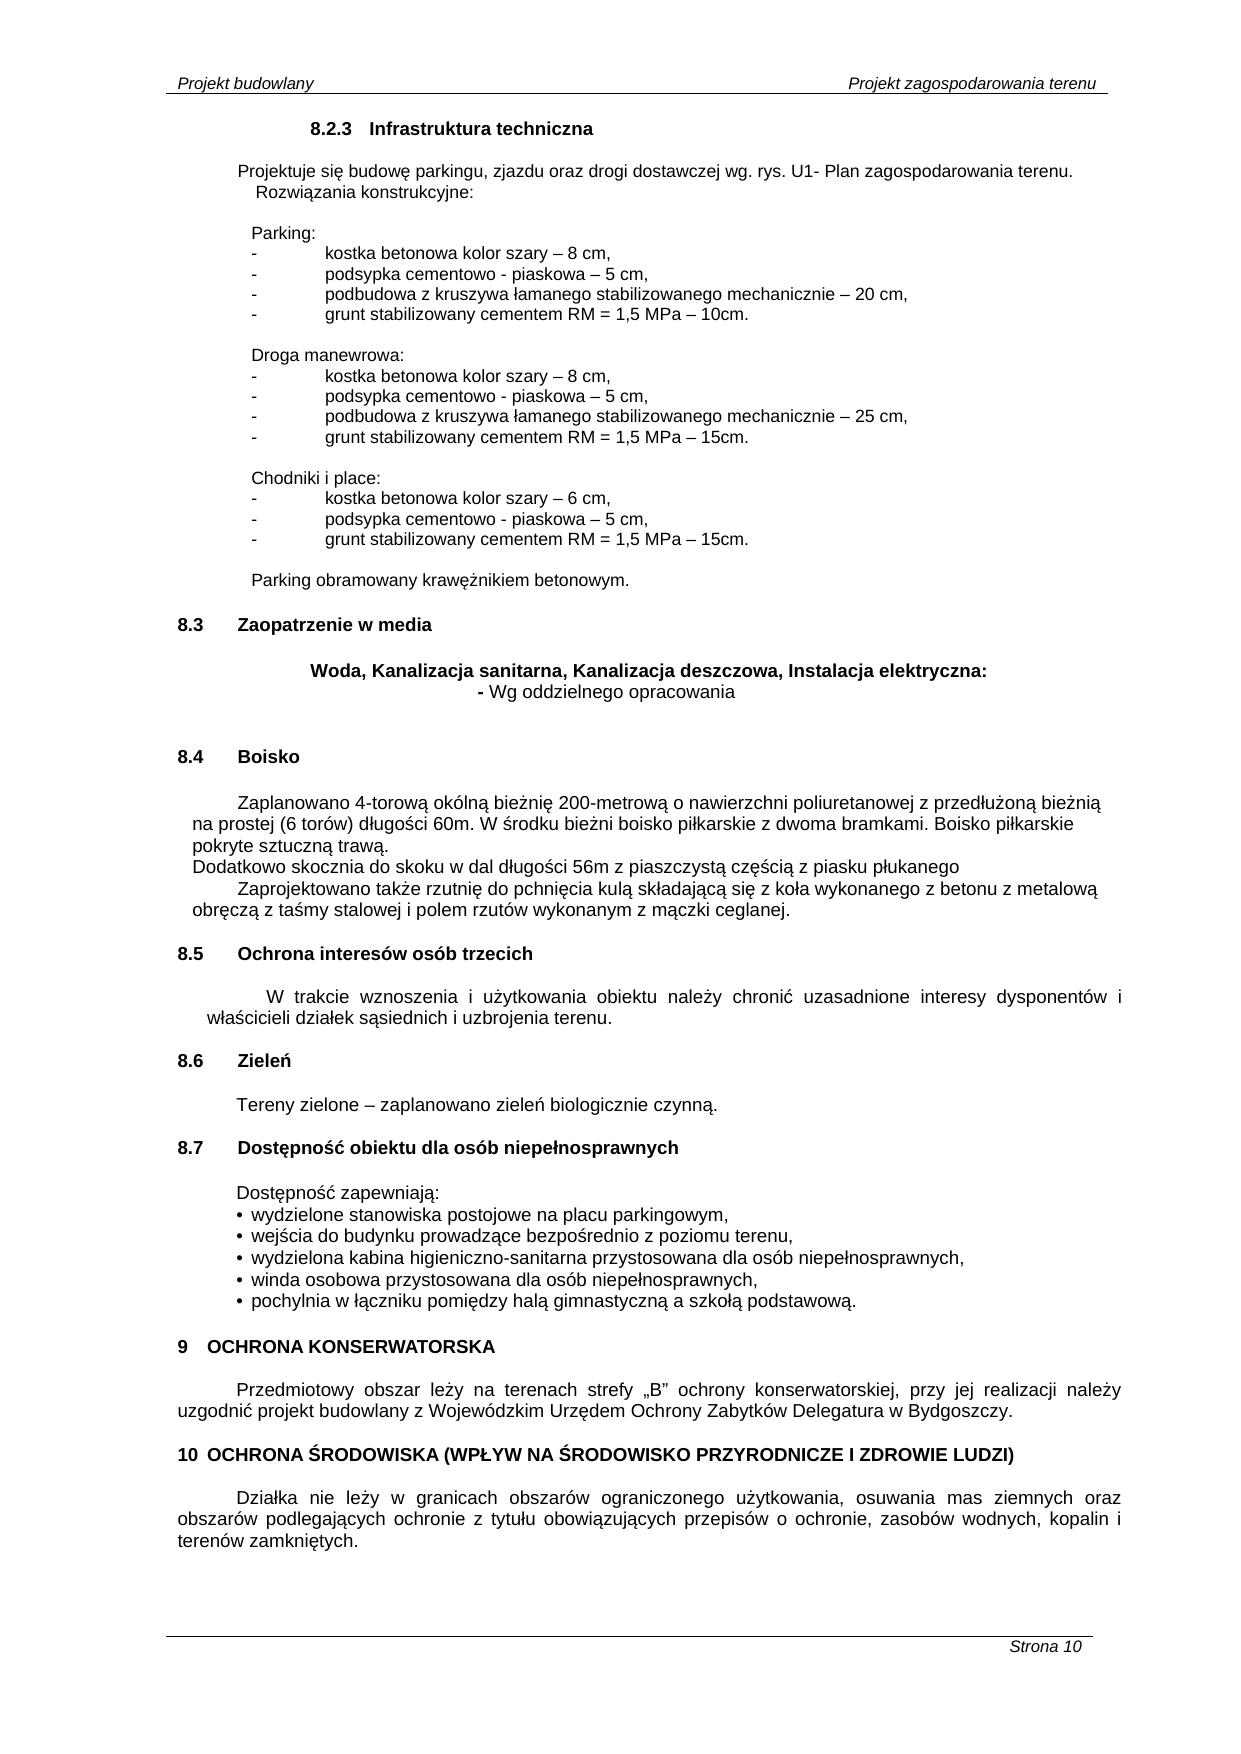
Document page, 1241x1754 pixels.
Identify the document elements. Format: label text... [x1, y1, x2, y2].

text Przedmiotowy obszar leży na terenach strefy „B” ochrony konserwatorskiej, przy jej realizacji należy uzgodnić projekt budowlany z Wojewódzkim Urzędem Ochrony Zabytków Delegatura w Bydgoszczy. [177, 1379, 1122, 1422]
text • wydzielona kabina higieniczno-sanitarna przystosowana dla osób niepełnosprawnych, [236, 1247, 1122, 1268]
list Parking obramowany krawężnikiem betonowym. [251, 569, 1122, 590]
text W trakcie wznoszenia i użytkowania obiektu należy chronić uzasadnione interesy dysponentów i właścicieli działek sąsiednich i uzbrojenia terenu. [207, 986, 1122, 1029]
text Zaprojektowano także rzutnię do pchnięcia kulą składającą się z koła wykonanego z betonu z metalową obręczą z taśmy stalowej i polem rzutów wykonanym z mączki ceglanej. [192, 878, 1122, 921]
list Parking: [251, 222, 1122, 243]
list - podsypka cementowo - piaskowa – 5 cm, [251, 386, 1122, 406]
subtitle Zieleń [177, 1050, 1122, 1072]
list Rozwiązania konstrukcyjne: [251, 182, 1122, 202]
list - podbudowa z kruszywa łamanego stabilizowanego mechanicznie – 20 cm, [251, 284, 1122, 304]
subtitle Woda, Kanalizacja sanitarna, Kanalizacja deszczowa, Instalacja elektryczna: [177, 659, 1122, 681]
list - grunt stabilizowany cementem RM = 1,5 MPa – 15cm. [251, 427, 1122, 447]
subtitle - Wg oddzielnego opracowania [369, 681, 1122, 703]
text Dodatkowo skocznia do skoku w dal długości 56m z piaszczystą częścią z piasku płukanego [192, 856, 1122, 878]
list - kostka betonowa kolor szary – 6 cm, [251, 488, 1122, 508]
subtitle Infrastruktura techniczna [310, 118, 1122, 140]
subtitle Zaopatrzenie w media [177, 614, 1122, 636]
text Zaplanowano 4-torową okólną bieżnię 200-metrową o nawierzchni poliuretanowej z przedłużoną bieżnią na prostej (6 torów) długości 60m. W środku bieżni boisko piłkarskie z dwoma bramkami. Boisko piłkarskie pokryte sztuczną trawą. [192, 791, 1122, 856]
subtitle Ochrona interesów osób trzecich [177, 942, 1122, 964]
subtitle OCHRONA ŚRODOWISKA (WPŁYW NA ŚRODOWISKO PRZYRODNICZE I ZDROWIE LUDZI) [177, 1443, 1122, 1465]
subtitle Projektuje się budowę parkingu, zjazdu oraz drogi dostawczej wg. rys. U1- Plan zagospodarowania terenu. [237, 161, 1122, 182]
text Dostępność zapewniają: [236, 1182, 1122, 1204]
list - podbudowa z kruszywa łamanego stabilizowanego mechanicznie – 25 cm, [251, 406, 1122, 427]
list - grunt stabilizowany cementem RM = 1,5 MPa – 15cm. [251, 529, 1122, 549]
subtitle Boisko [177, 746, 1122, 767]
text • wydzielone stanowiska postojowe na placu parkingowym, [236, 1204, 1122, 1225]
list Droga manewrowa: [251, 345, 1122, 365]
text • winda osobowa przystosowana dla osób niepełnosprawnych, [236, 1268, 1122, 1290]
list - podsypka cementowo - piaskowa – 5 cm, [251, 263, 1122, 284]
list - kostka betonowa kolor szary – 8 cm, [251, 365, 1122, 386]
subtitle OCHRONA KONSERWATORSKA [177, 1336, 1122, 1357]
subtitle Działka nie leży w granicach obszarów ograniczonego użytkowania, osuwania mas ziemnych oraz obszarów podlegających ochronie z tytułu obowiązujących przepisów o ochronie, zasobów wodnych, kopalin i terenów zamkniętych. [177, 1486, 1122, 1551]
list Chodniki i place: [251, 467, 1122, 488]
list - podsypka cementowo - piaskowa – 5 cm, [251, 508, 1122, 529]
text Tereny zielone – zaplanowano zieleń biologicznie czynną. [236, 1093, 1122, 1115]
subtitle Dostępność obiektu dla osób niepełnosprawnych [177, 1136, 1122, 1158]
text • wejścia do budynku prowadzące bezpośrednio z poziomu terenu, [236, 1225, 1122, 1247]
text • pochylnia w łączniku pomiędzy halą gimnastyczną a szkołą podstawową. [236, 1290, 1122, 1311]
list - grunt stabilizowany cementem RM = 1,5 MPa – 10cm. [251, 304, 1122, 324]
list - kostka betonowa kolor szary – 8 cm, [251, 243, 1122, 263]
